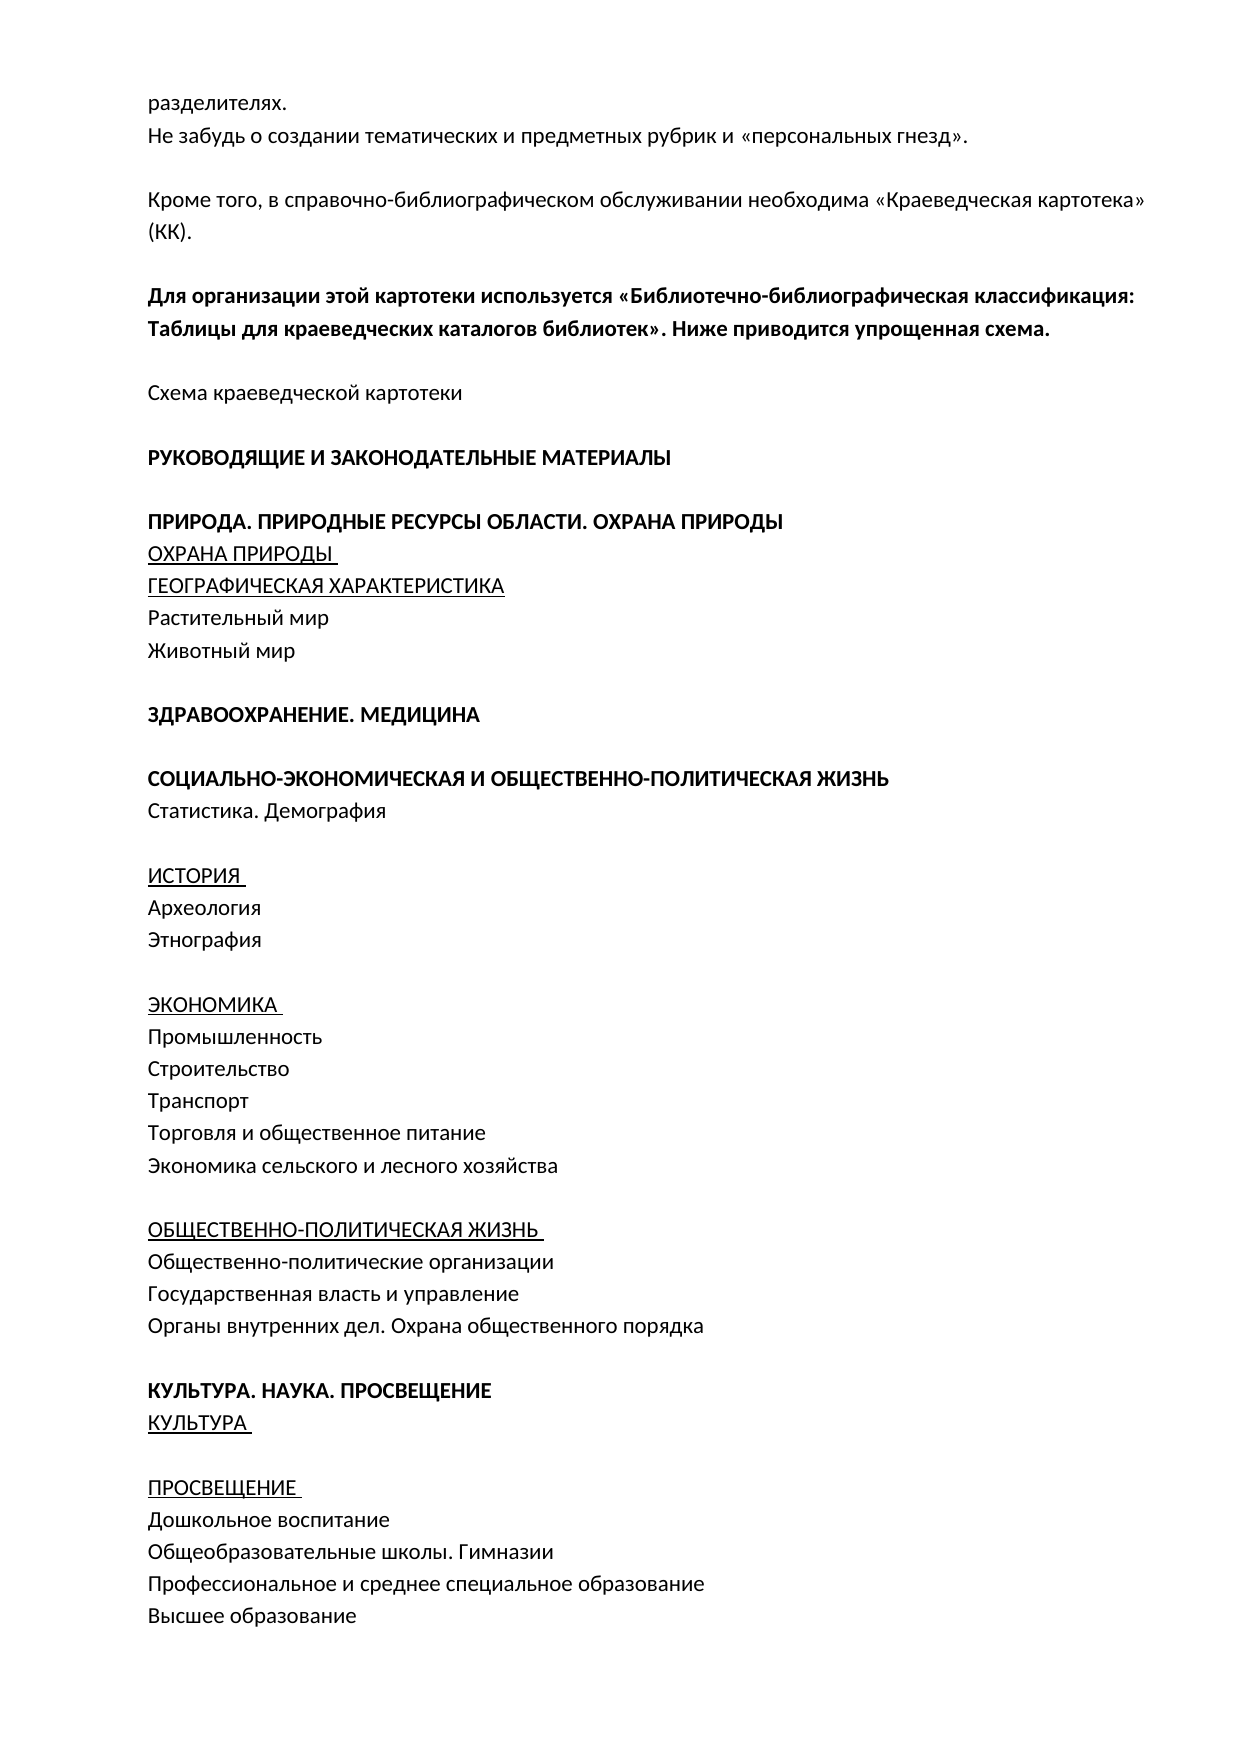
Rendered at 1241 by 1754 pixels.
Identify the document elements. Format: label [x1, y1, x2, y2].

text [148, 88, 1152, 1662]
